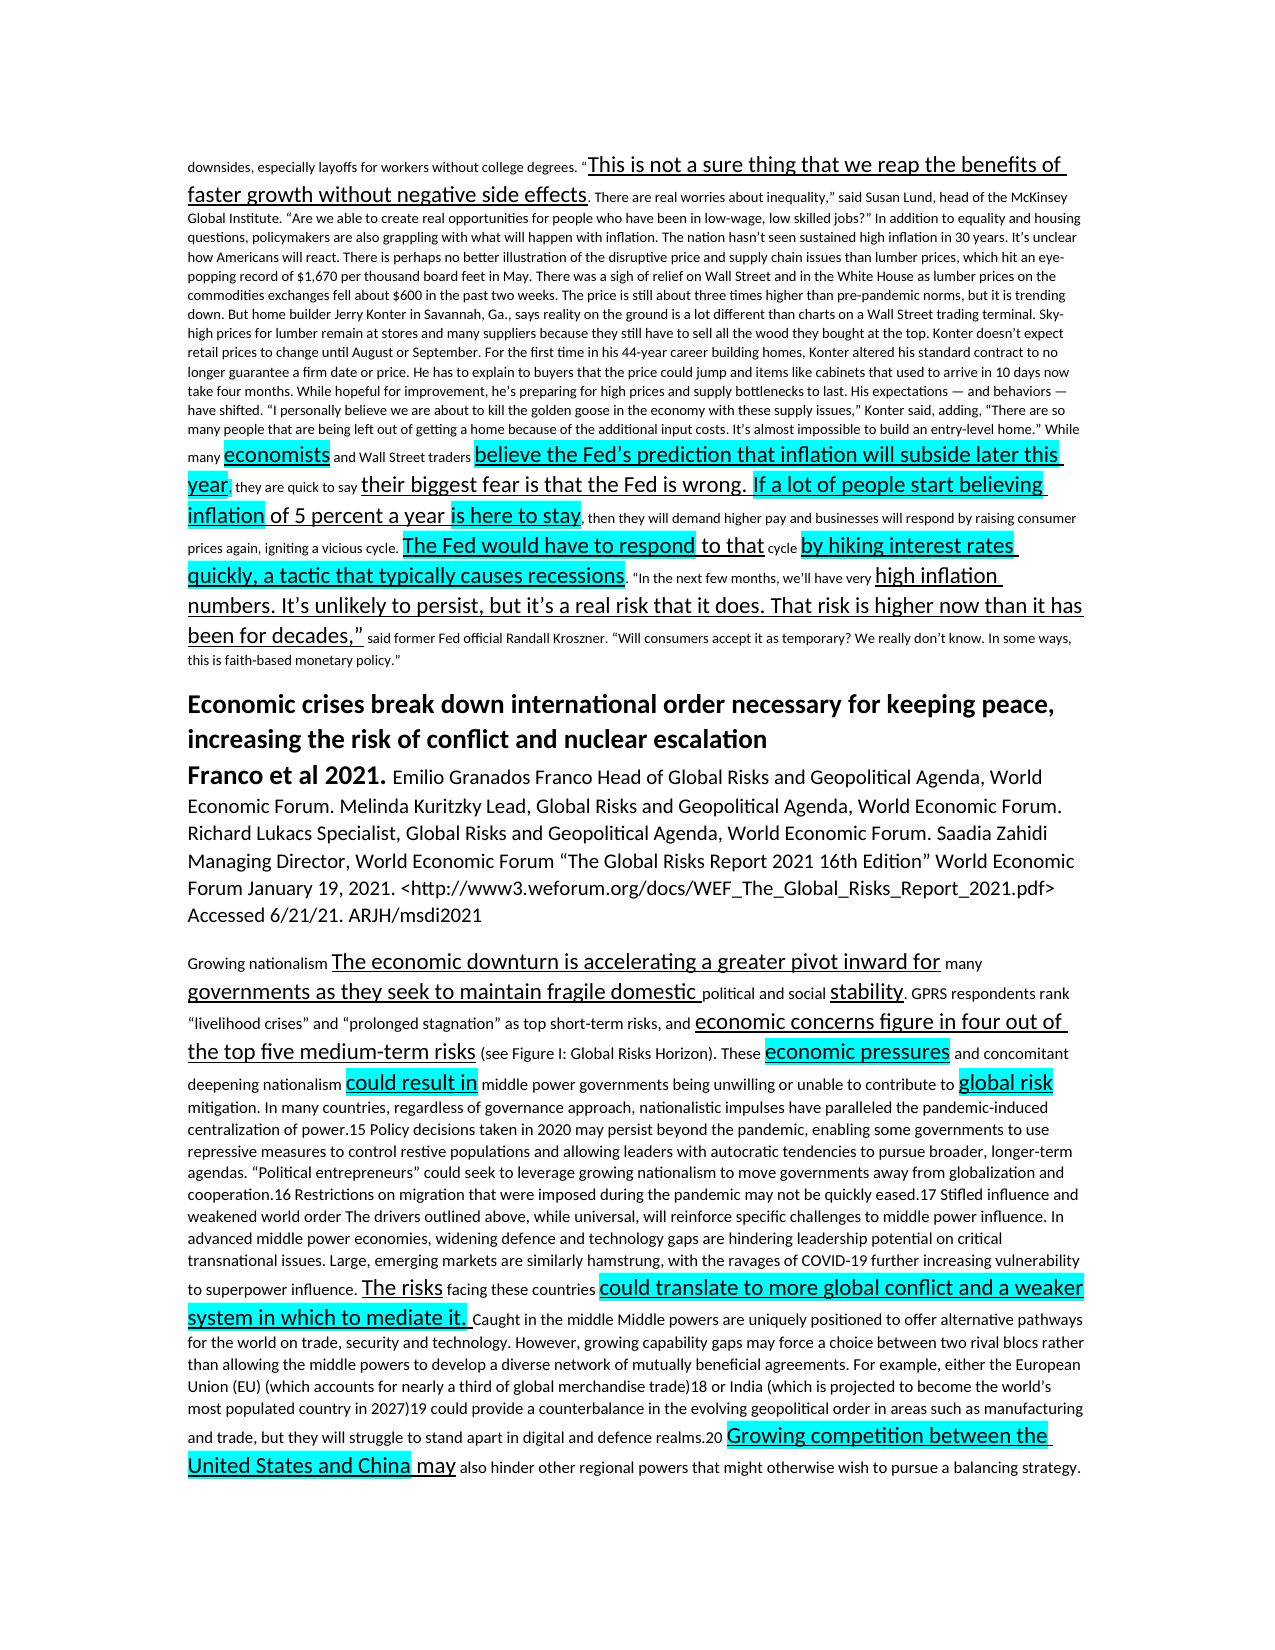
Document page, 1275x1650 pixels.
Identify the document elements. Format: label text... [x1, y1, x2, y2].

subtitle Economic crises break down international order necessary for keeping peace, increasing the risk of conflict and nuclear escalation [187, 687, 1087, 756]
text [187, 947, 1087, 1479]
text Franco et al 2021. Emilio Granados Franco Head of Global Risks and Geopolitical Agenda, World Economic Forum. Melinda Kuritzky Lead, Global Risks and Geopolitical Agenda, World Economic Forum. Richard Lukacs Specialist, Global Risks and Geopolitical Agenda, World Economic Forum. Saadia Zahidi Managing Director, World Economic Forum “The Global Risks Report 2021 16th Edition” World Economic Forum January 19, 2021. <http://www3.weforum.org/docs/WEF_The_Global_Risks_Report_2021.pdf> Accessed 6/21/21. ARJH/msdi2021 [187, 758, 1087, 928]
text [187, 150, 1087, 669]
